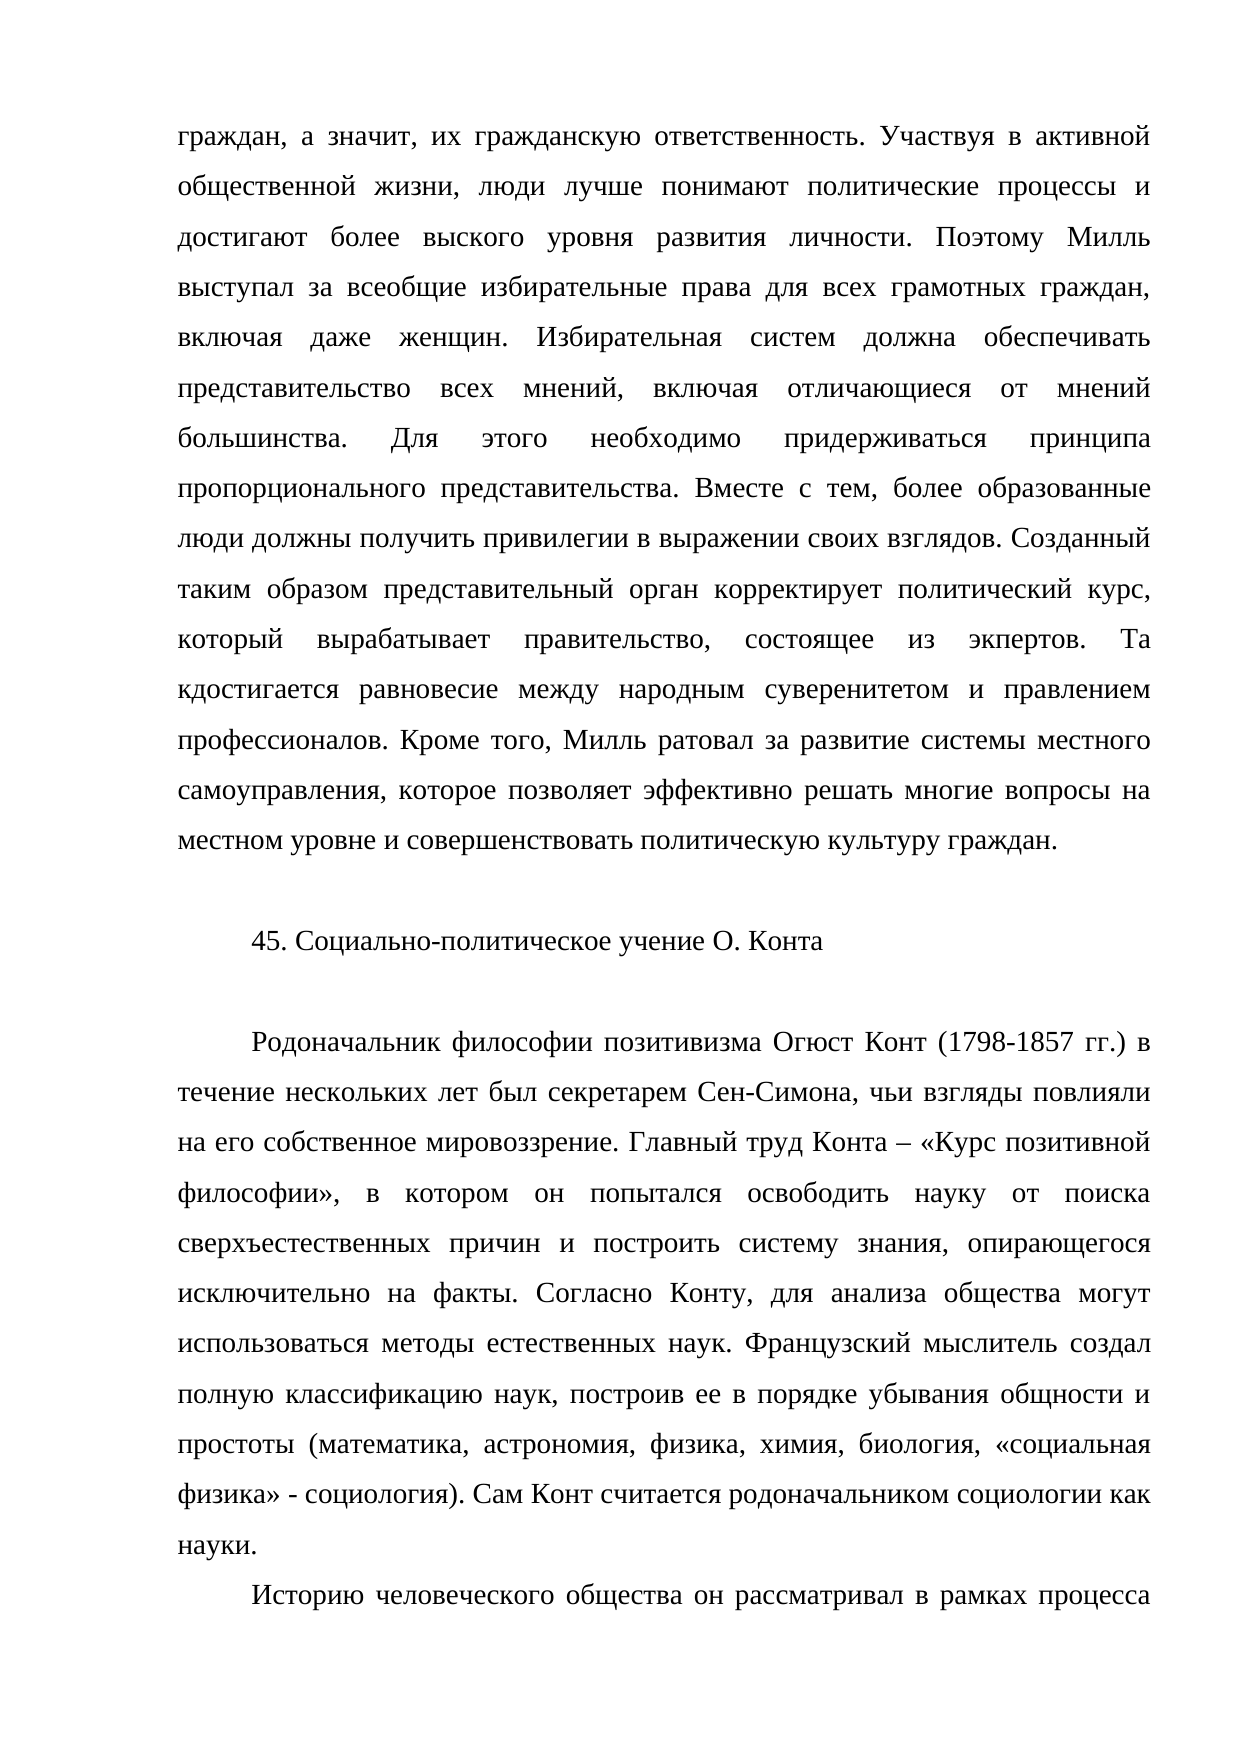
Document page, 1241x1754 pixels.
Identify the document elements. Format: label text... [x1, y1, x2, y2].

text 45. Социально-политическое учение О. Конта [177, 923, 1152, 957]
text Родоначальник философии позитивизма Огюст Конт (1798-1857 гг.) в течение нескольких лет был секретарем Сен-Симона, чьи взгляды повлияли на его собственное мировоззрение. Главный труд Конта – «Курс позитивной философии», в котором он попытался освободить науку от поиска сверхъестественных причин и построить систему знания, опирающегося исключительно на факты. Согласно Конту, для анализа общества могут использоваться методы естественных наук. Французский мыслитель создал полную классификацию наук, построив ее в порядке убывания общности и простоты (математика, астрономия, физика, химия, биология, «социальная физика» - социология). Сам Конт считается родоначальником социологии как науки. [177, 1024, 1152, 1560]
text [177, 1577, 1152, 1611]
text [177, 118, 1152, 856]
